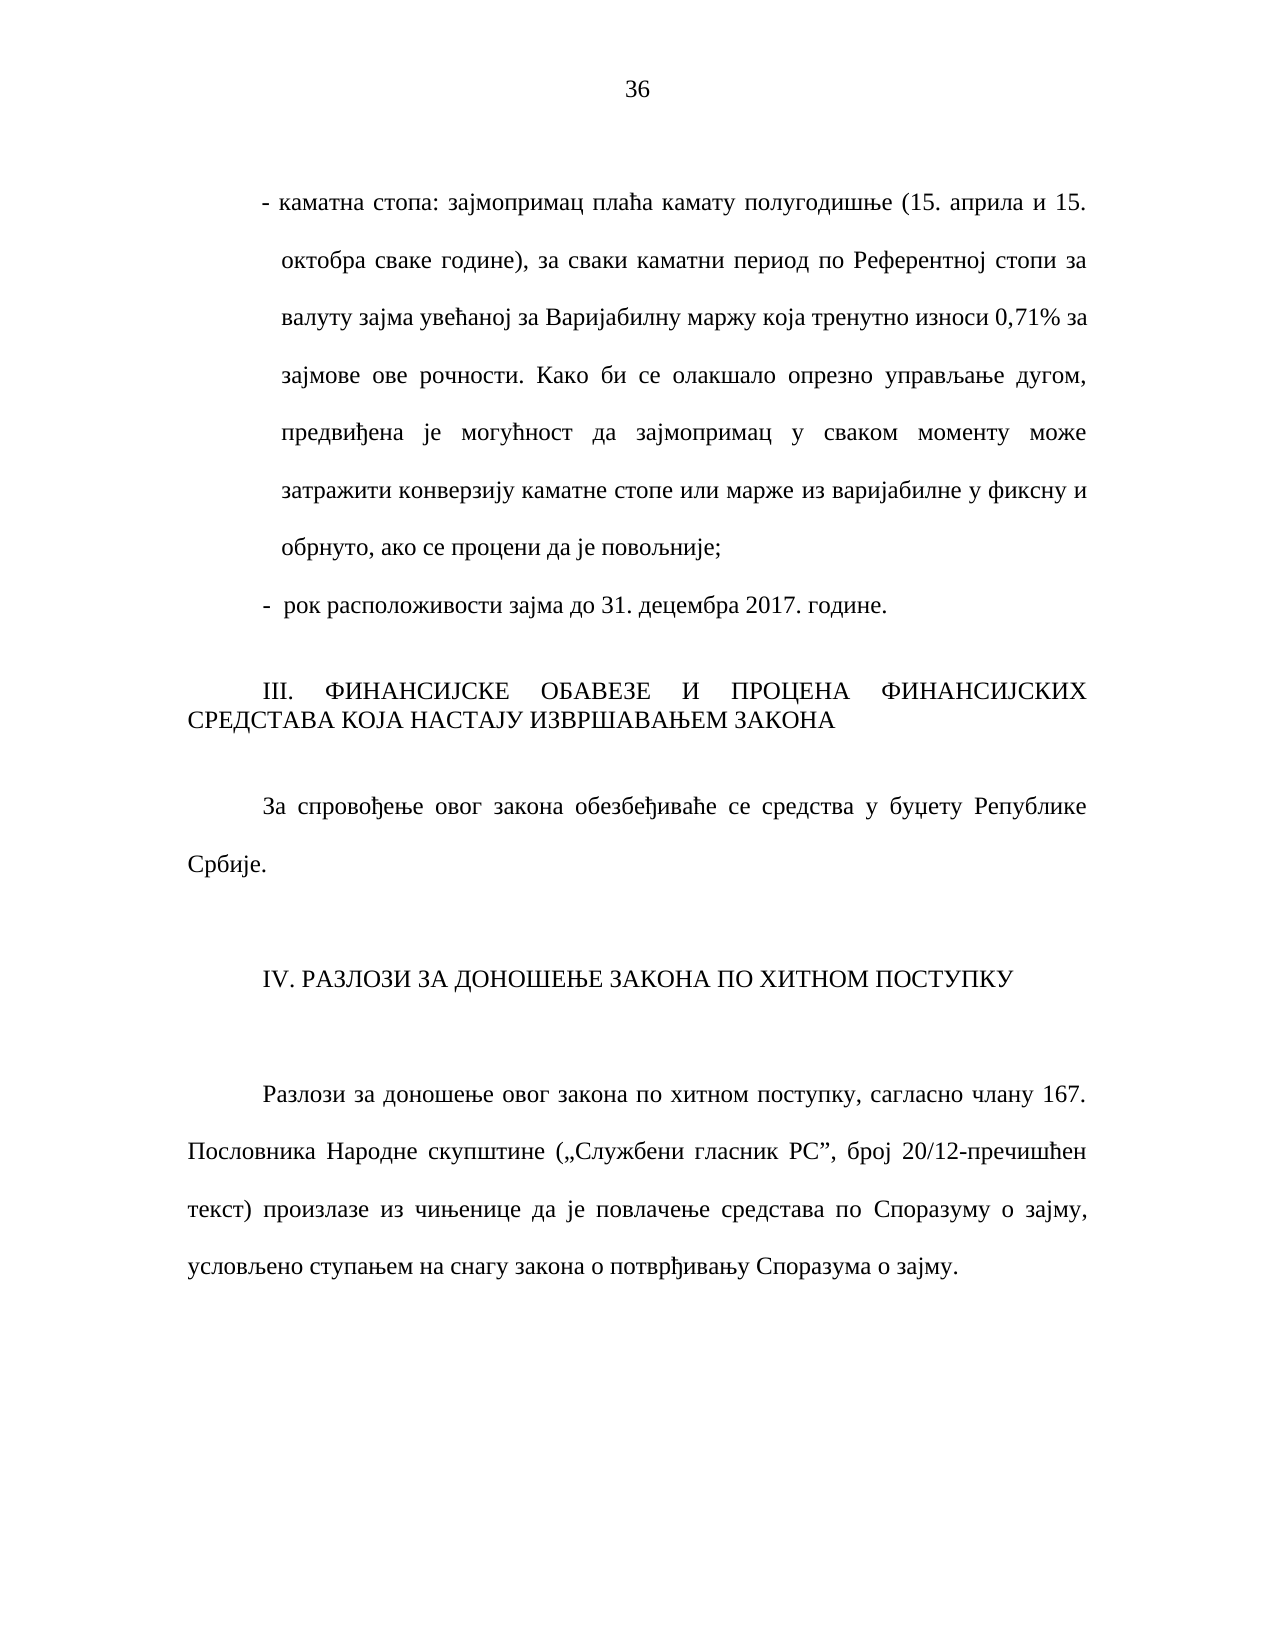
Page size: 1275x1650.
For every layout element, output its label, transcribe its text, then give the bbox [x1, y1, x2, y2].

text За спровођење овог закона обезбеђиваће се средства у буџету Републике Србије. [187, 791, 1087, 877]
text - рок расположивости зајма до 31. децембра 2017. године. [262, 590, 1087, 619]
text III. ФИНАНСИЈСКЕ ОБАВЕЗЕ И ПРОЦЕНА ФИНАНСИЈСКИХ СРЕДСТАВА КОЈА НАСТАЈУ ИЗВРШАВАЊЕМ ЗАКОНА [187, 676, 1087, 734]
text Разлози за доношење овог закона по хитном поступку, сагласно члану 167. Пословника Народне скупштине („Службени гласник РС”, број 20/12-пречишћен текст) произлазе из чињенице да је повлачење средстава по Споразуму о зајму, условљено ступањем на снагу закона о потврђивању Споразума о зајму. [187, 1079, 1087, 1280]
text - каматна стопа: зајмопримац плаћа камату полугодишње (15. априла и 15. октобра сваке године), за сваки каматни пeриод по Рeфeрeнтноj стопи за валуту заjма увeћаној за Вариjабилну маржу која тренутно износи 0,71% за зајмове ове рочности. Како би се олакшало опрезно управљање дугом, предвиђена је могућност да зајмопримац у сваком моменту може затражити конверзију каматне стопе или марже из варијабилне у фиксну и обрнуто, ако се процени да је повољније; [206, 187, 1087, 561]
text IV. РАЗЛОЗИ ЗА ДОНОШЕЊЕ ЗАКОНА ПО ХИТНОМ ПОСТУПКУ [187, 964, 1087, 992]
